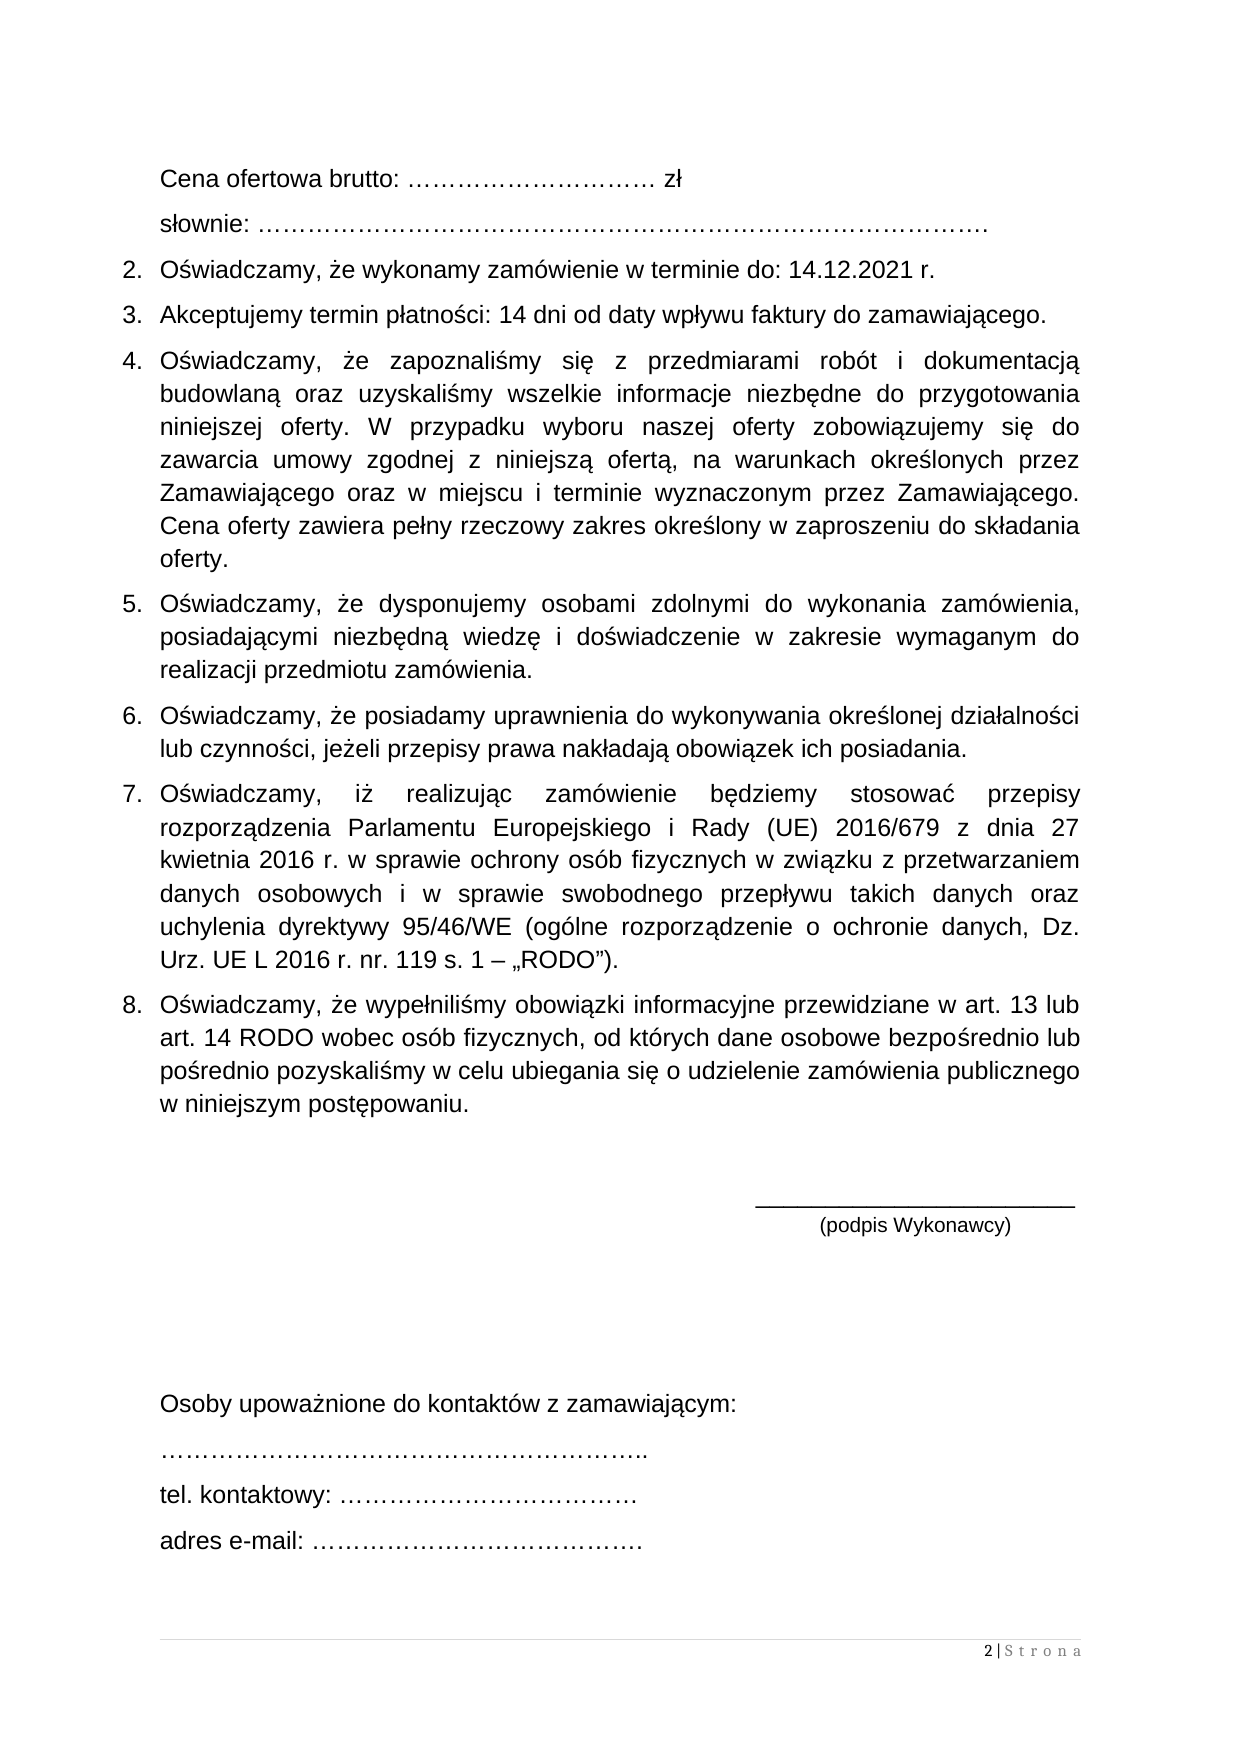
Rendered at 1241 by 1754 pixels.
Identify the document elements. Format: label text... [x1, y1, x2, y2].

list Oświadczamy, że wypełniliśmy obowiązki informacyjne przewidziane w art. 13 lub art. 14 RODO wobec osób fizycznych, od których dane osobowe bezpośrednio lub pośrednio pozyskaliśmy w celu ubiegania się o udzielenie zamówienia publicznego w niniejszym postępowaniu. [122, 990, 1081, 1118]
list Oświadczamy, że dysponujemy osobami zdolnymi do wykonania zamówienia, posiadającymi niezbędną wiedzę i doświadczenie w zakresie wymaganym do realizacji przedmiotu zamówienia. [122, 589, 1081, 684]
list Oświadczamy, że zapoznaliśmy się z przedmiarami robót i dokumentacją budowlaną oraz uzyskaliśmy wszelkie informacje niezbędne do przygotowania niniejszej oferty. W przypadku wyboru naszej oferty zobowiązujemy się do zawarcia umowy zgodnej z niniejszą ofertą, na warunkach określonych przez Zamawiającego oraz w miejscu i terminie wyznaczonym przez Zamawiającego. Cena oferty zawiera pełny rzeczowy zakres określony w zaproszeniu do składania oferty. [122, 346, 1081, 573]
list Oświadczamy, że posiadamy uprawnienia do wykonywania określonej działalności lub czynności, jeżeli przepisy prawa nakładają obowiązek ich posiadania. [122, 701, 1081, 763]
text Osoby upoważnione do kontaktów z zamawiającym: [159, 1389, 1081, 1418]
list Cena ofertowa brutto: ………………………… zł [159, 164, 1081, 192]
text ………………………………………………….. [159, 1434, 1081, 1463]
list Oświadczamy, iż realizując zamówienie będziemy stosować przepisy rozporządzenia Parlamentu Europejskiego i Rady (UE) 2016/679 z dnia 27 kwietnia 2016 r. w sprawie ochrony osób fizycznych w związku z przetwarzaniem danych osobowych i w sprawie swobodnego przepływu takich danych oraz uchylenia dyrektywy 95/46/WE (ogólne rozporządzenie o ochronie danych, Dz. Urz. UE L 2016 r. nr. 119 s. 1 – „RODO”). [122, 779, 1081, 973]
list Oświadczamy, że wykonamy zamówienie w terminie do: 14.12.2021 r. [122, 255, 1081, 283]
text adres e-mail: …………………………………. [159, 1526, 1081, 1554]
text _______________________ (podpis Wykonawcy) [750, 1180, 1081, 1236]
list słownie: ……………………………………………………………………………. [159, 209, 1081, 238]
list Akceptujemy termin płatności: 14 dni od daty wpływu faktury do zamawiającego. [122, 300, 1081, 329]
text tel. kontaktowy: ……………………………… [159, 1480, 1081, 1509]
